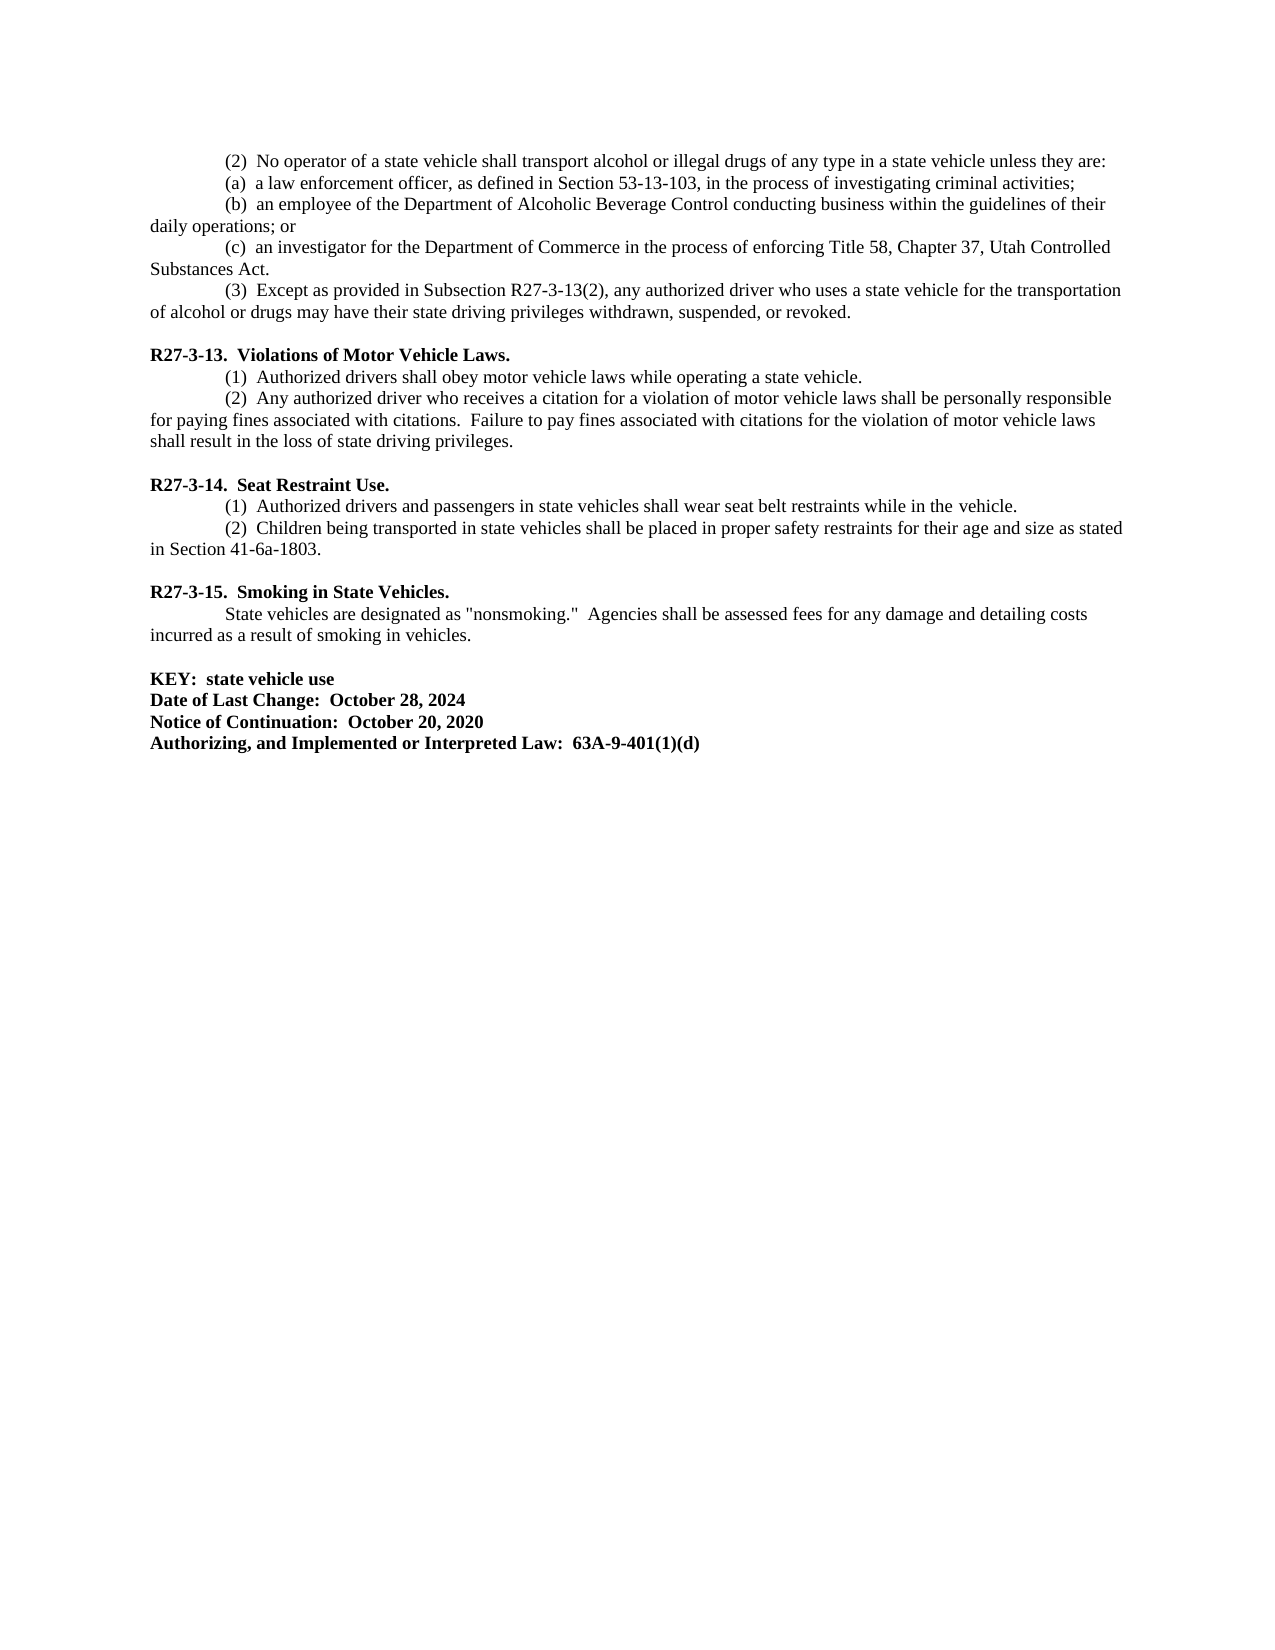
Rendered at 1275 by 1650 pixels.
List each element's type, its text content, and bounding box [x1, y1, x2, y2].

text (b) an employee of the Department of Alcoholic Beverage Control conducting business within the guidelines of their daily operations; or [150, 193, 1125, 236]
text Date of Last Change: October 28, 2024 [150, 689, 1125, 711]
text Notice of Continuation: October 20, 2020 [150, 711, 1125, 732]
text KEY: state vehicle use [150, 667, 1125, 689]
text (3) Except as provided in Subsection R27-3-13(2), any authorized driver who uses a state vehicle for the transportation of alcohol or drugs may have their state driving privileges withdrawn, suspended, or revoked. [150, 279, 1125, 322]
text (c) an investigator for the Department of Commerce in the process of enforcing Title 58, Chapter 37, Utah Controlled Substances Act. [150, 236, 1125, 279]
text R27-3-13. Violations of Motor Vehicle Laws. [150, 344, 1125, 366]
text R27-3-15. Smoking in State Vehicles. [150, 581, 1125, 603]
text (1) Authorized drivers and passengers in state vehicles shall wear seat belt restraints while in the vehicle. [150, 495, 1125, 517]
text State vehicles are designated as "nonsmoking." Agencies shall be assessed fees for any damage and detailing costs incurred as a result of smoking in vehicles. [150, 603, 1125, 646]
text Authorizing, and Implemented or Interpreted Law: 63A-9-401(1)(d) [150, 732, 1125, 754]
text (a) a law enforcement officer, as defined in Section 53-13-103, in the process of investigating criminal activities; [150, 172, 1125, 193]
text (2) Children being transported in state vehicles shall be placed in proper safety restraints for their age and size as stated in Section 41-6a-1803. [150, 517, 1125, 560]
text (1) Authorized drivers shall obey motor vehicle laws while operating a state vehicle. [150, 366, 1125, 387]
text (2) Any authorized driver who receives a citation for a violation of motor vehicle laws shall be personally responsible for paying fines associated with citations. Failure to pay fines associated with citations for the violation of motor vehicle laws shall result in the loss of state driving privileges. [150, 387, 1125, 452]
text R27-3-14. Seat Restraint Use. [150, 473, 1125, 495]
text (2) No operator of a state vehicle shall transport alcohol or illegal drugs of any type in a state vehicle unless they are: [150, 150, 1125, 172]
